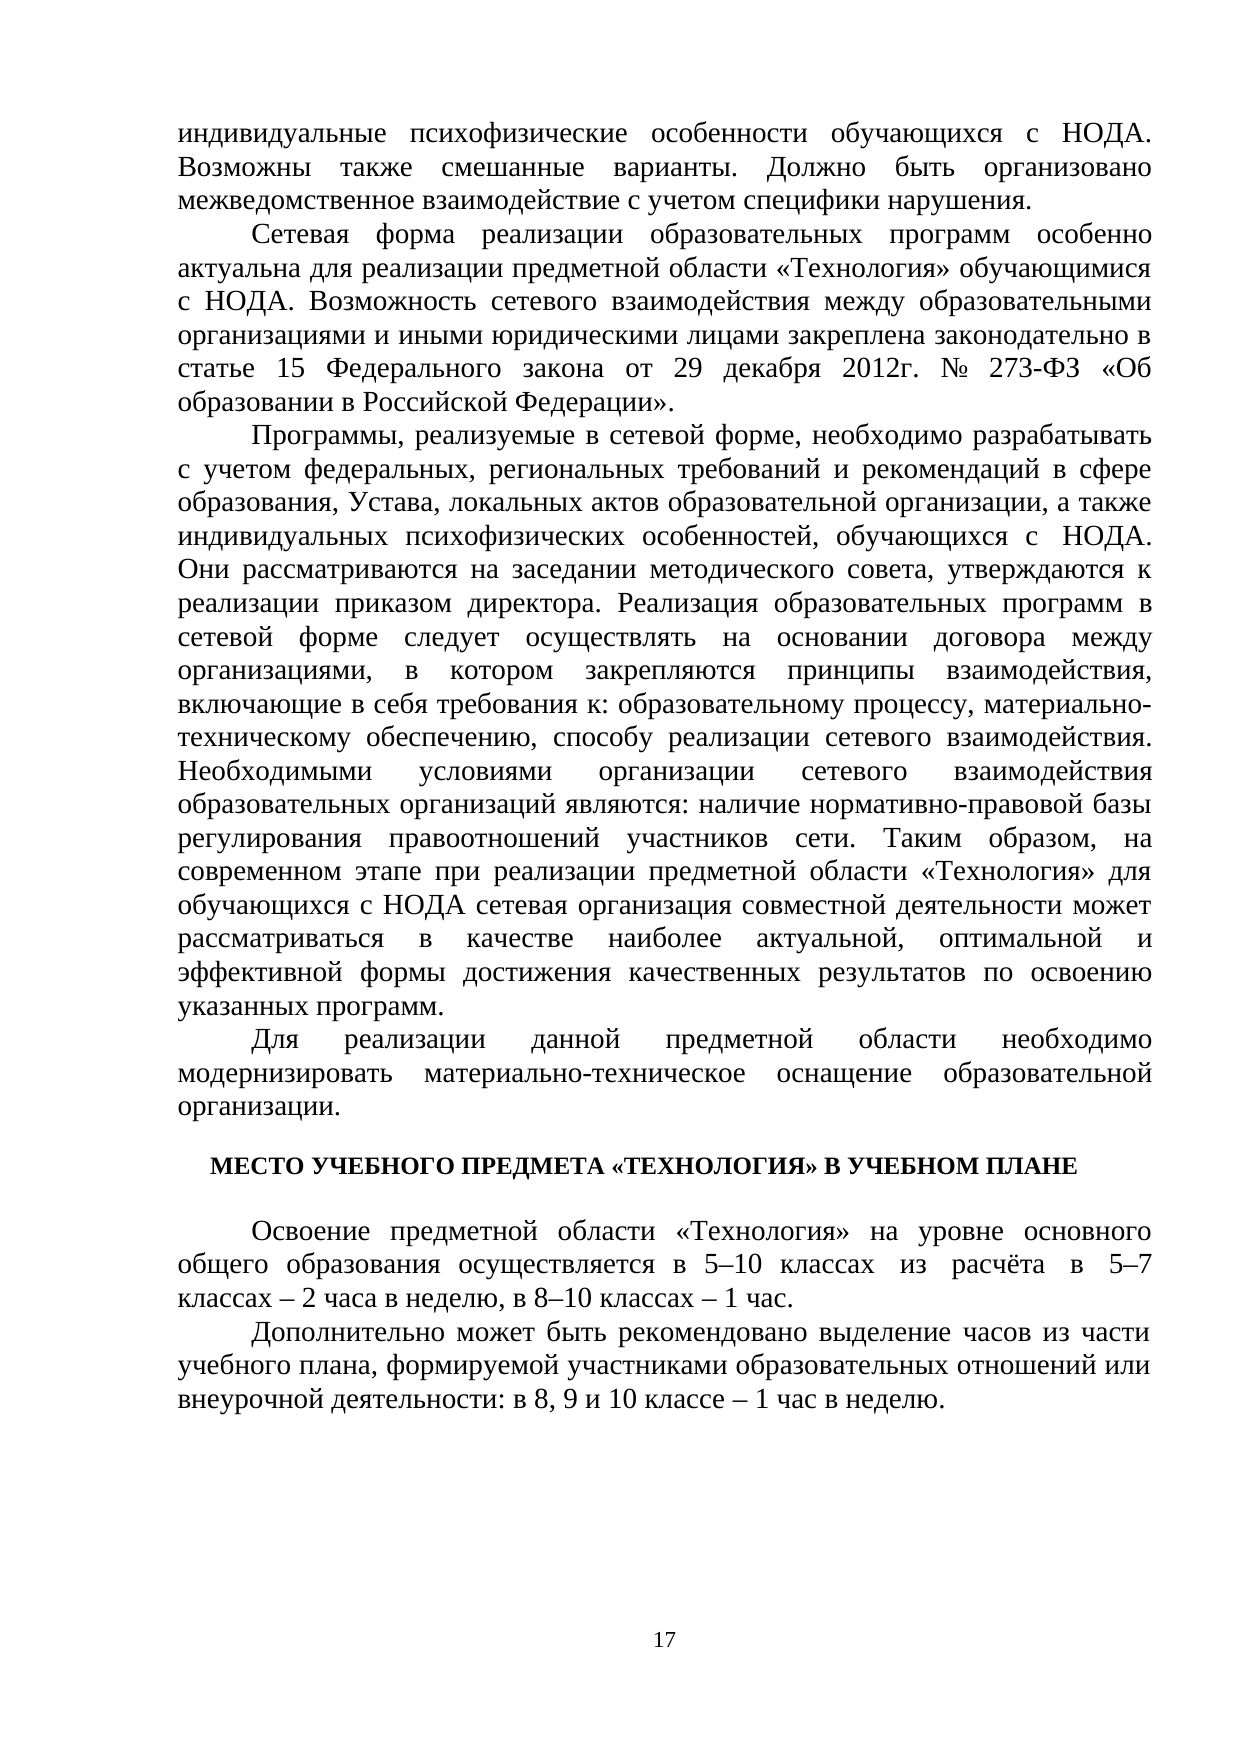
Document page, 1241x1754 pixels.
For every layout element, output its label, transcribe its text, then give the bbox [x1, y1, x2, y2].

text Для реализации данной предметной области необходимо модернизировать материально-техническое оснащение образовательной организации. [177, 1021, 1152, 1122]
text МЕСТО УЧЕБНОГО ПРЕДМЕТА «ТЕХНОЛОГИЯ» В УЧЕБНОМ ПЛАНЕ [210, 1151, 1196, 1180]
text индивидуальные психофизические особенности обучающихся с НОДА. Возможны также смешанные варианты. Должно быть организовано межведомственное взаимодействие с учетом специфики нарушения. [177, 115, 1152, 216]
text Дополнительно может быть рекомендовано выделение часов из части учебного плана, формируемой участниками образовательных отношений или внеурочной деятельности: в 8, 9 и 10 классе – 1 час в неделю. [177, 1314, 1151, 1414]
text Сетевая форма реализации образовательных программ особенно актуальна для реализации предметной области «Технология» обучающимися с НОДА. Возможность сетевого взаимодействия между образовательными организациями и иными юридическими лицами закреплена законодательно в статье 15 Федерального закона от 29 декабря 2012г. № 273-ФЗ «Об образовании в Российской Федерации». [177, 216, 1152, 417]
text Освоение предметной области «Технология» на уровне основного общего образования осуществляется в 5–10 классах из расчёта в 5–7 классах – 2 часа в неделю, в 8–10 классах – 1 час. [177, 1213, 1152, 1313]
text Программы, реализуемые в сетевой форме, необходимо разрабатывать с учетом федеральных, региональных требований и рекомендаций в сфере образования, Устава, локальных актов образовательной организации, а также индивидуальных психофизических особенностей, обучающихся с НОДА. Они рассматриваются на заседании методического совета, утверждаются к реализации приказом директора. Реализация образовательных программ в сетевой форме следует осуществлять на основании договора между организациями, в котором закрепляются принципы взаимодействия, включающие в себя требования к: образовательному процессу, материально- техническому обеспечению, способу реализации сетевого взаимодействия. Необходимыми условиями организации сетевого взаимодействия образовательных организаций являются: наличие нормативно-правовой базы регулирования правоотношений участников сети. Таким образом, на современном этапе при реализации предметной области «Технология» для обучающихся с НОДА сетевая организация совместной деятельности может рассматриваться в качестве наиболее актуальной, оптимальной и эффективной формы достижения качественных результатов по освоению указанных программ. [177, 417, 1152, 1021]
